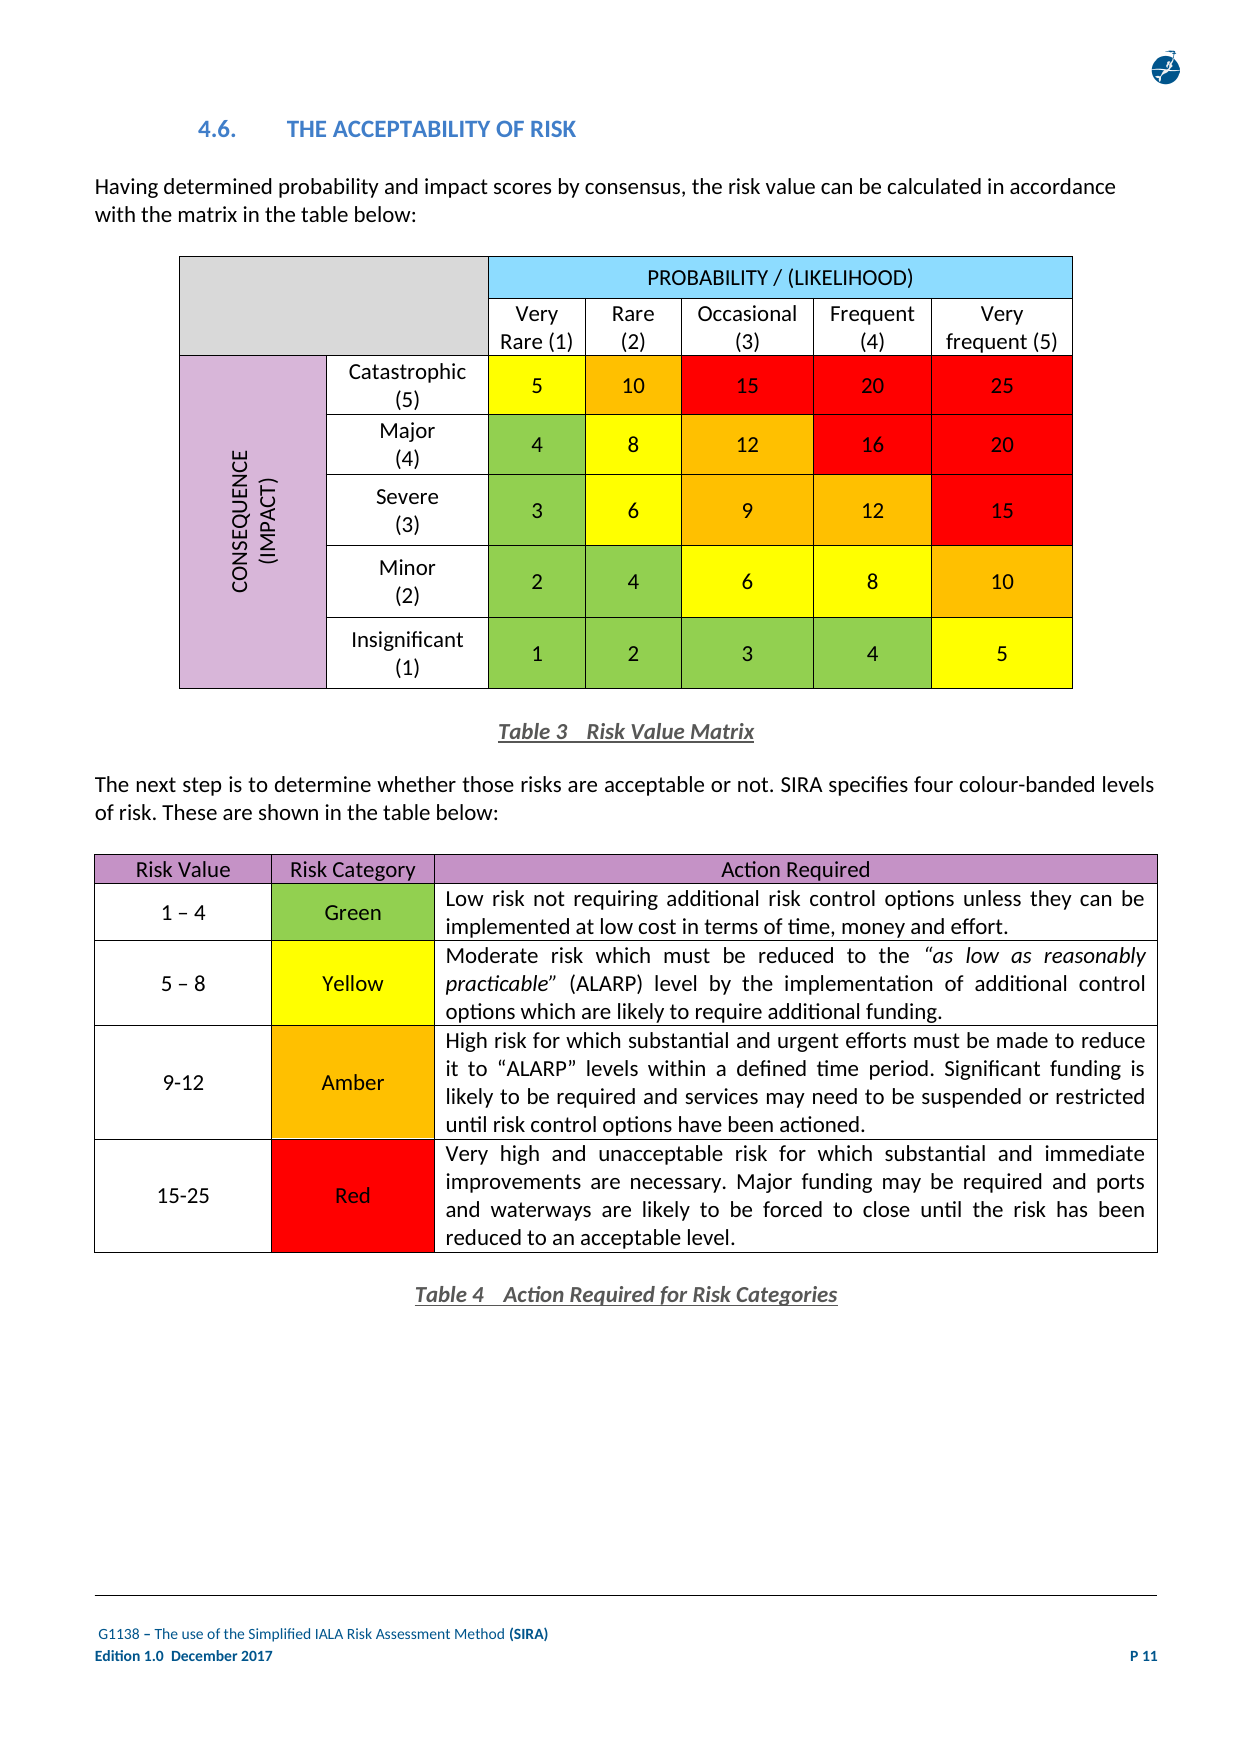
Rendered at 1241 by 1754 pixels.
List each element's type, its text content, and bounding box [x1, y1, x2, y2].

table_cell Rare (2) [586, 299, 681, 355]
table_cell Very Rare (1) [489, 299, 585, 355]
table_cell 9-12 [95, 1026, 271, 1138]
table_cell 1 – 4 [95, 884, 271, 940]
table_cell Major (4) [327, 415, 488, 474]
table_cell 6 [682, 546, 813, 617]
table_cell 4 [586, 546, 681, 617]
table_cell 4 [489, 415, 585, 474]
table_cell Yellow [272, 941, 434, 1025]
table_cell Amber [272, 1026, 434, 1138]
table_cell Insignificant (1) [327, 618, 488, 688]
table_cell Low risk not requiring additional risk control options unless they can be implemented at low cost in terms of time, money and effort. [435, 884, 1157, 940]
table_header Risk Value [95, 855, 271, 883]
text The next step is to determine whether those risks are acceptable or not. SIRA specifies four colour-banded levels of risk. These are shown in the table below: [94, 770, 1157, 826]
table_cell 15 [932, 475, 1072, 545]
table_cell 5 [489, 356, 585, 414]
table_cell 10 [932, 546, 1072, 617]
text Action Required for Risk Categories [94, 1281, 1157, 1309]
table_cell Moderate risk which must be reduced to the “as low as reasonably practicable” (ALARP) level by the implementation of additional control options which are likely to require additional funding. [435, 941, 1157, 1025]
table_cell Green [272, 884, 434, 940]
table_cell 4 [814, 618, 931, 688]
table_cell Severe (3) [327, 475, 488, 545]
table_cell 5 [932, 618, 1072, 688]
table_header Action Required [435, 855, 1157, 883]
table_cell 3 [682, 618, 813, 688]
table_cell 6 [586, 475, 681, 545]
text Having determined probability and impact scores by consensus, the risk value can be calculated in accordance with the matrix in the table below: [94, 172, 1157, 228]
table_cell 8 [814, 546, 931, 617]
table_cell Catastrophic (5) [327, 356, 488, 414]
table_cell Very frequent (5) [932, 299, 1072, 355]
table_cell 8 [586, 415, 681, 474]
table_cell High risk for which substantial and urgent efforts must be made to reduce it to “ALARP” levels within a defined time period. Significant funding is likely to be required and services may need to be suspended or restricted until risk control options have been actioned. [435, 1026, 1157, 1138]
table_cell Very high and unacceptable risk for which substantial and immediate improvements are necessary. Major funding may be required and ports and waterways are likely to be forced to close until the risk has been reduced to an acceptable level. [435, 1140, 1157, 1252]
table_cell 16 [814, 415, 931, 474]
table_cell 20 [814, 356, 931, 414]
table_cell 12 [682, 415, 813, 474]
table_cell 12 [814, 475, 931, 545]
table_cell 2 [586, 618, 681, 688]
table_cell Red [272, 1140, 434, 1252]
text Risk Value Matrix [94, 717, 1157, 745]
table_cell 20 [932, 415, 1072, 474]
table_header Risk Category [272, 855, 434, 883]
table_cell 10 [586, 356, 681, 414]
subtitle THE ACCEPTABILITY OF RISK [198, 113, 1084, 144]
table_header PROBABILITY / (LIKELIHOOD) [489, 257, 1072, 298]
table_cell 9 [682, 475, 813, 545]
table_cell 15 [682, 356, 813, 414]
table_cell 15-25 [95, 1140, 271, 1252]
picture [1120, 0, 1239, 119]
table_cell Minor (2) [327, 546, 488, 617]
table_cell Occasional (3) [682, 299, 813, 355]
table_cell 2 [489, 546, 585, 617]
table_header [180, 257, 488, 355]
table_cell 25 [932, 356, 1072, 414]
table_cell CONSEQUENCE (IMPACT) [180, 356, 326, 688]
table_cell Frequent (4) [814, 299, 931, 355]
table_cell 1 [489, 618, 585, 688]
table_cell 3 [489, 475, 585, 545]
table_cell 5 – 8 [95, 941, 271, 1025]
